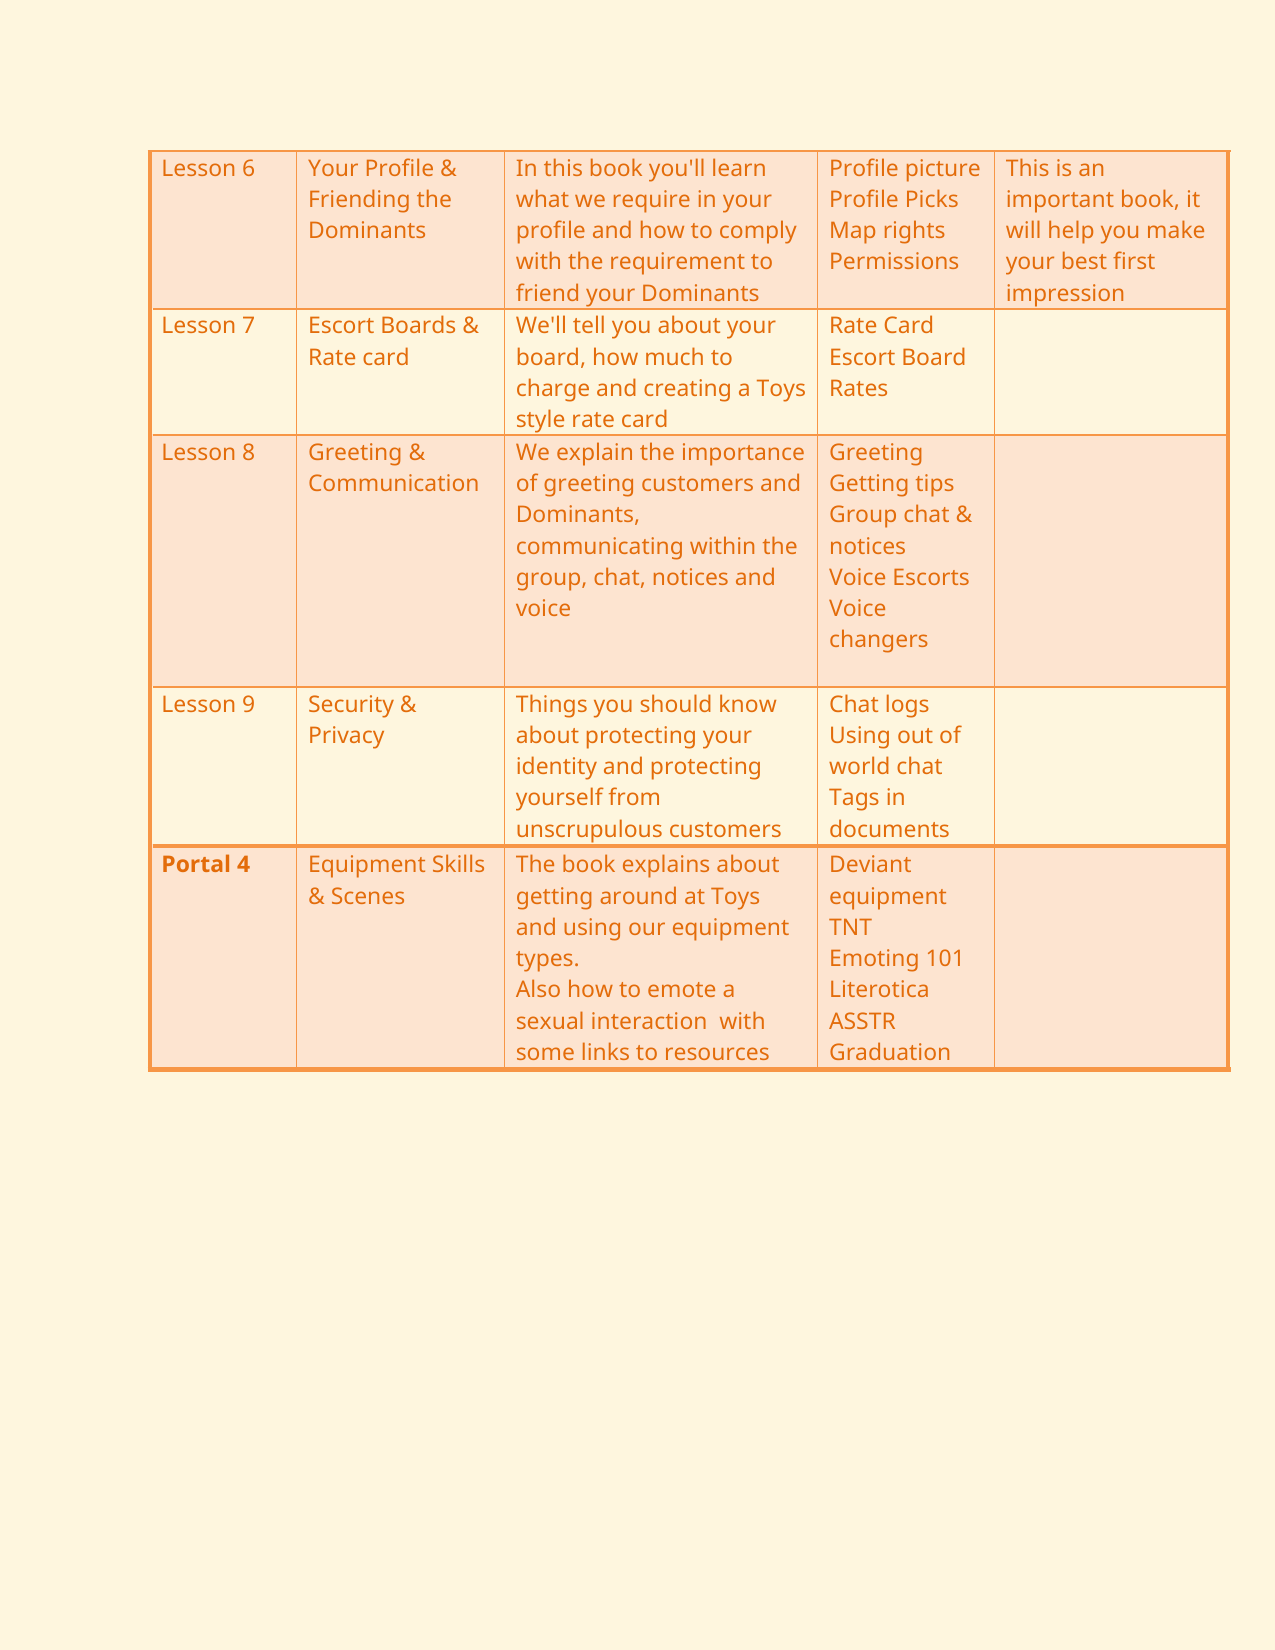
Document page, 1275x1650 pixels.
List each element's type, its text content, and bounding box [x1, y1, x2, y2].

table_cell [995, 688, 1226, 844]
table_cell Rate Card Escort Board Rates [818, 310, 994, 434]
table_cell We explain the importance of greeting customers and Dominants, communicating within the group, chat, notices and voice [505, 436, 817, 686]
table_cell [995, 848, 1226, 1067]
table_cell [995, 436, 1226, 686]
table_cell Your Profile & Friending the Dominants [297, 152, 504, 308]
table_cell Lesson 9 [152, 687, 296, 844]
table_cell Equipment Skills & Scenes [297, 848, 504, 1067]
table_cell Portal 4 [152, 845, 296, 1067]
table_cell Greeting & Communication [297, 436, 504, 686]
table_cell Security & Privacy [297, 688, 504, 844]
table_cell The book explains about getting around at Toys and using our equipment types. Also how to emote a sexual interaction with some links to resources [505, 848, 817, 1067]
table_cell Chat logs Using out of world chat Tags in documents [818, 688, 994, 844]
table_cell Lesson 8 [152, 435, 296, 686]
table_cell Things you should know about protecting your identity and protecting yourself from unscrupulous customers [505, 688, 817, 844]
table_cell [995, 310, 1226, 434]
table_cell Profile picture Profile Picks Map rights Permissions [818, 152, 994, 308]
table_cell Greeting Getting tips Group chat & notices Voice Escorts Voice changers [818, 436, 994, 686]
table_cell In this book you'll learn what we require in your profile and how to comply with the requirement to friend your Dominants [505, 152, 817, 308]
table_cell This is an important book, it will help you make your best first impression [995, 152, 1226, 308]
table_cell We'll tell you about your board, how much to charge and creating a Toys style rate card [505, 310, 817, 434]
table_cell Escort Boards & Rate card [297, 310, 504, 434]
table_cell Deviant equipment TNT Emoting 101 Literotica ASSTR Graduation [818, 848, 994, 1067]
table_cell Lesson 7 [152, 309, 296, 434]
table_cell Lesson 6 [152, 152, 296, 308]
